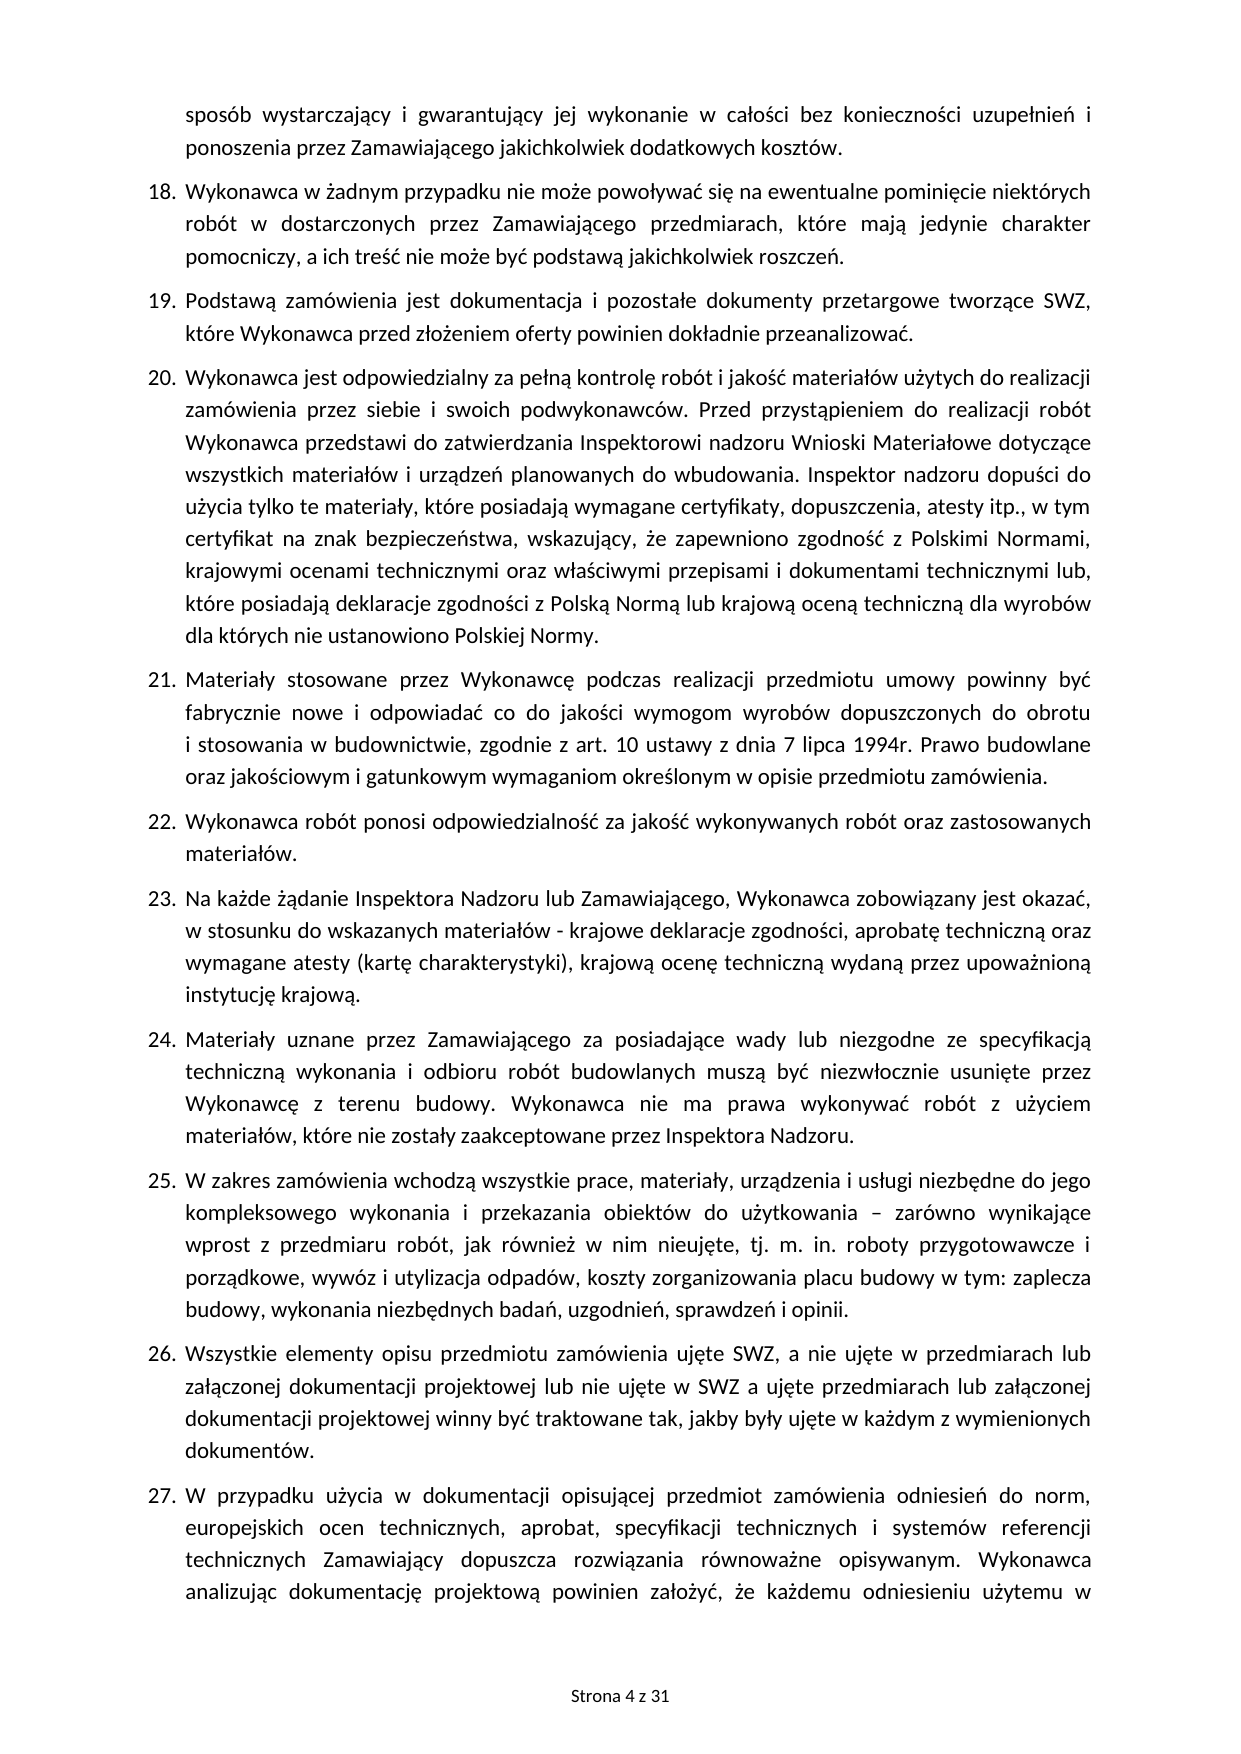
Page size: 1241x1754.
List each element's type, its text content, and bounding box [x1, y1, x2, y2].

list Wykonawca robót ponosi odpowiedzialność za jakość wykonywanych robót oraz zastosowanych materiałów. [148, 807, 1093, 867]
list W zakres zamówienia wchodzą wszystkie prace, materiały, urządzenia i usługi niezbędne do jego kompleksowego wykonania i przekazania obiektów do użytkowania – zarówno wynikające wprost z przedmiaru robót, jak również w nim nieujęte, tj. m. in. roboty przygotowawcze i porządkowe, wywóz i utylizacja odpadów, koszty zorganizowania placu budowy w tym: zaplecza budowy, wykonania niezbędnych badań, uzgodnień, sprawdzeń i opinii. [148, 1166, 1093, 1323]
list Podstawą zamówienia jest dokumentacja i pozostałe dokumenty przetargowe tworzące SWZ, które Wykonawca przed złożeniem oferty powinien dokładnie przeanalizować. [148, 286, 1093, 347]
list Wykonawca jest odpowiedzialny za pełną kontrolę robót i jakość materiałów użytych do realizacji zamówienia przez siebie i swoich podwykonawców. Przed przystąpieniem do realizacji robót Wykonawca przedstawi do zatwierdzania Inspektorowi nadzoru Wnioski Materiałowe dotyczące wszystkich materiałów i urządzeń planowanych do wbudowania. Inspektor nadzoru dopuści do użycia tylko te materiały, które posiadają wymagane certyfikaty, dopuszczenia, atesty itp., w tym certyfikat na znak bezpieczeństwa, wskazujący, że zapewniono zgodność z Polskimi Normami, krajowymi ocenami technicznymi oraz właściwymi przepisami i dokumentami technicznymi lub, które posiadają deklaracje zgodności z Polską Normą lub krajową oceną techniczną dla wyrobów dla których nie ustanowiono Polskiej Normy. [148, 363, 1093, 649]
list Na każde żądanie Inspektora Nadzoru lub Zamawiającego, Wykonawca zobowiązany jest okazać, w stosunku do wskazanych materiałów - krajowe deklaracje zgodności, aprobatę techniczną oraz wymagane atesty (kartę charakterystyki), krajową ocenę techniczną wydaną przez upoważnioną instytucję krajową. [148, 884, 1093, 1008]
list Wszystkie elementy opisu przedmiotu zamówienia ujęte SWZ, a nie ujęte w przedmiarach lub załączonej dokumentacji projektowej lub nie ujęte w SWZ a ujęte przedmiarach lub załączonej dokumentacji projektowej winny być traktowane tak, jakby były ujęte w każdym z wymienionych dokumentów. [148, 1339, 1093, 1464]
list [148, 1481, 1093, 1605]
list Materiały uznane przez Zamawiającego za posiadające wady lub niezgodne ze specyfikacją techniczną wykonania i odbioru robót budowlanych muszą być niezwłocznie usunięte przez Wykonawcę z terenu budowy. Wykonawca nie ma prawa wykonywać robót z użyciem materiałów, które nie zostały zaakceptowane przez Inspektora Nadzoru. [148, 1025, 1093, 1149]
list Wykonawca w żadnym przypadku nie może powoływać się na ewentualne pominięcie niektórych robót w dostarczonych przez Zamawiającego przedmiarach, które mają jedynie charakter pomocniczy, a ich treść nie może być podstawą jakichkolwiek roszczeń. [148, 177, 1093, 270]
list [148, 101, 1093, 161]
list Materiały stosowane przez Wykonawcę podczas realizacji przedmiotu umowy powinny być fabrycznie nowe i odpowiadać co do jakości wymogom wyrobów dopuszczonych do obrotu i stosowania w budownictwie, zgodnie z art. 10 ustawy z dnia 7 lipca 1994r. Prawo budowlane oraz jakościowym i gatunkowym wymaganiom określonym w opisie przedmiotu zamówienia. [148, 666, 1093, 790]
